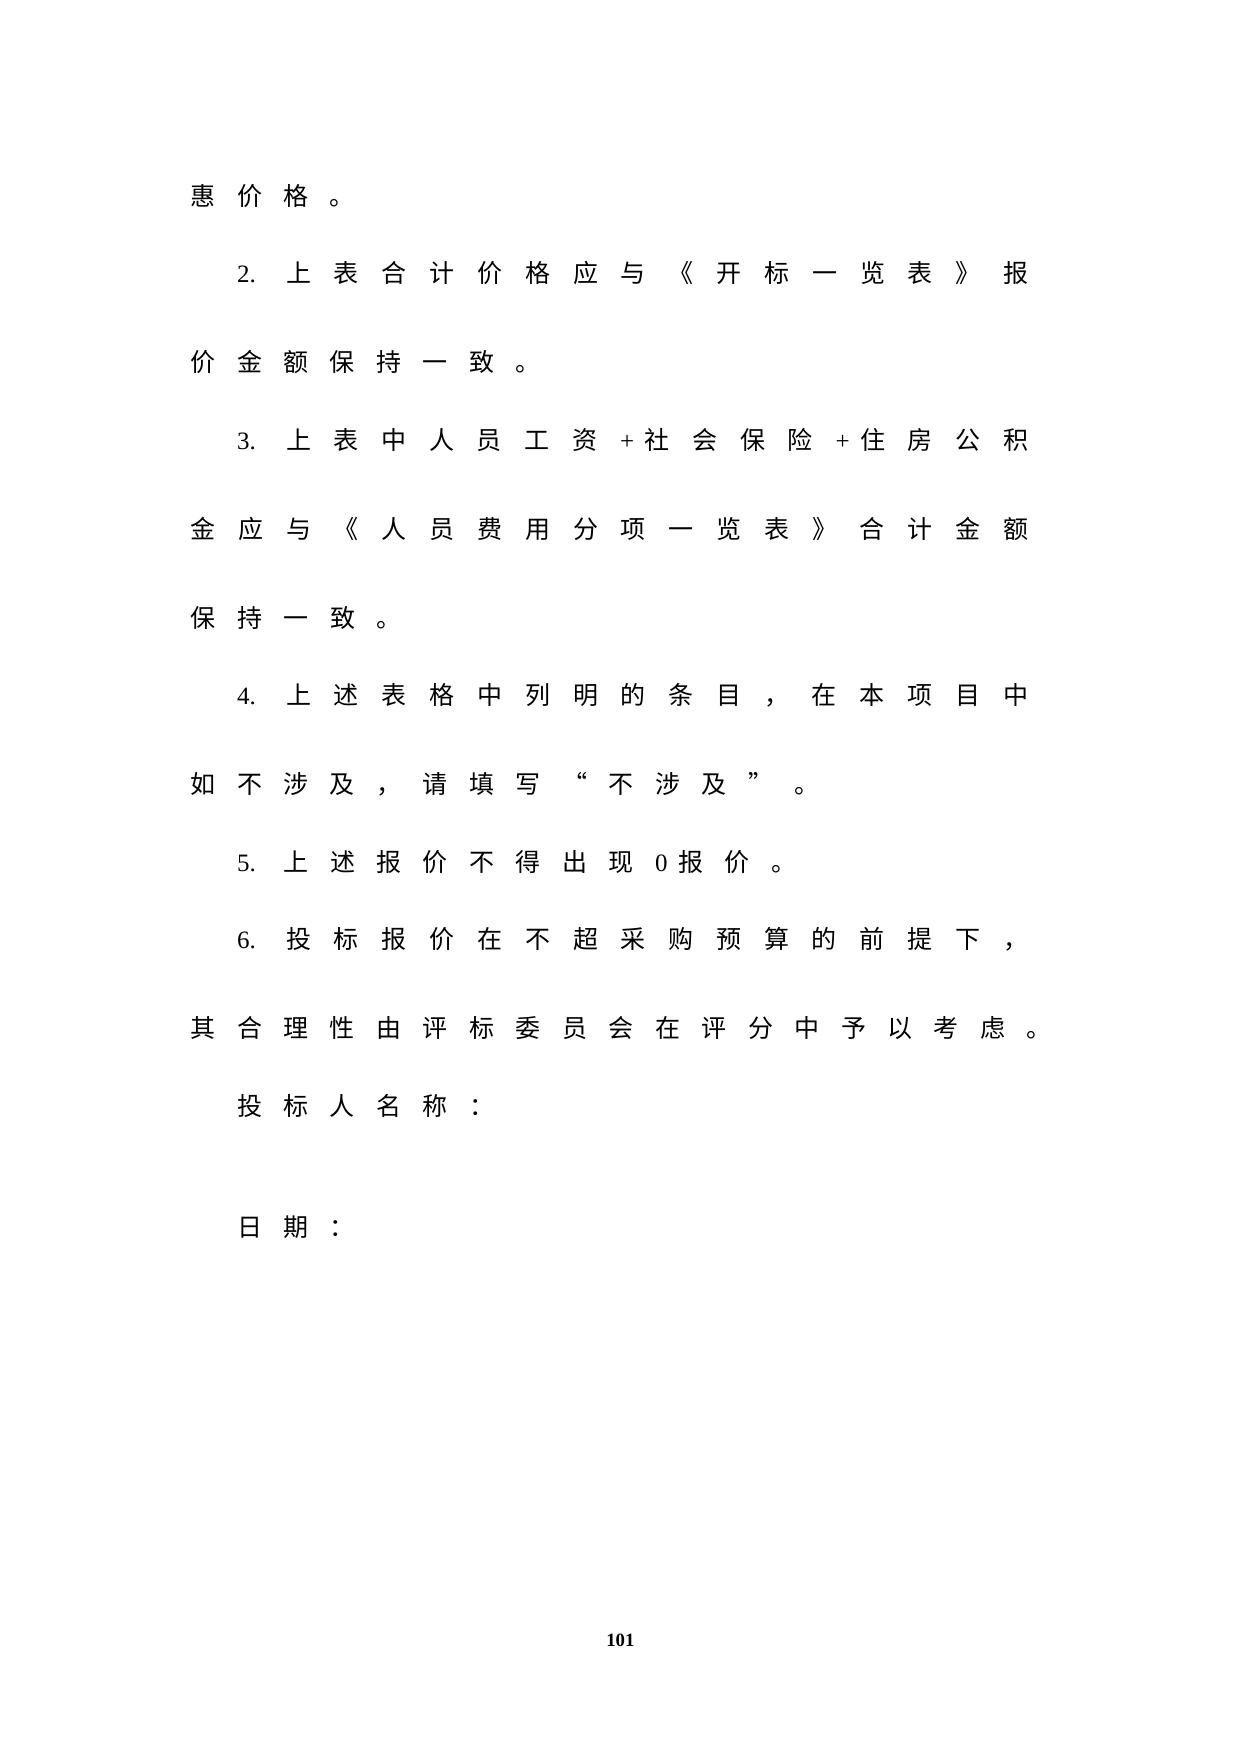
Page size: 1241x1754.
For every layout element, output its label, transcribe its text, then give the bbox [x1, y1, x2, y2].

text 3. 上表中人员工资+社会保险+住房公积金应与《人员费用分项一览表》合计金额保持一致。 [190, 408, 1050, 646]
text 投标人名称： [190, 1075, 1041, 1134]
text 6. 投标报价在不超采购预算的前提下，其合理性由评标委员会在评分中予以考虑。 [190, 908, 1050, 1057]
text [190, 164, 1050, 224]
text 2. 上表合计价格应与《开标一览表》报价金额保持一致。 [190, 242, 1050, 390]
text 5. 上述报价不得出现0报价。 [190, 831, 1050, 890]
text 4. 上述表格中列明的条目，在本项目中如不涉及，请填写“不涉及”。 [190, 664, 1050, 813]
text 日期： [190, 1196, 1041, 1256]
